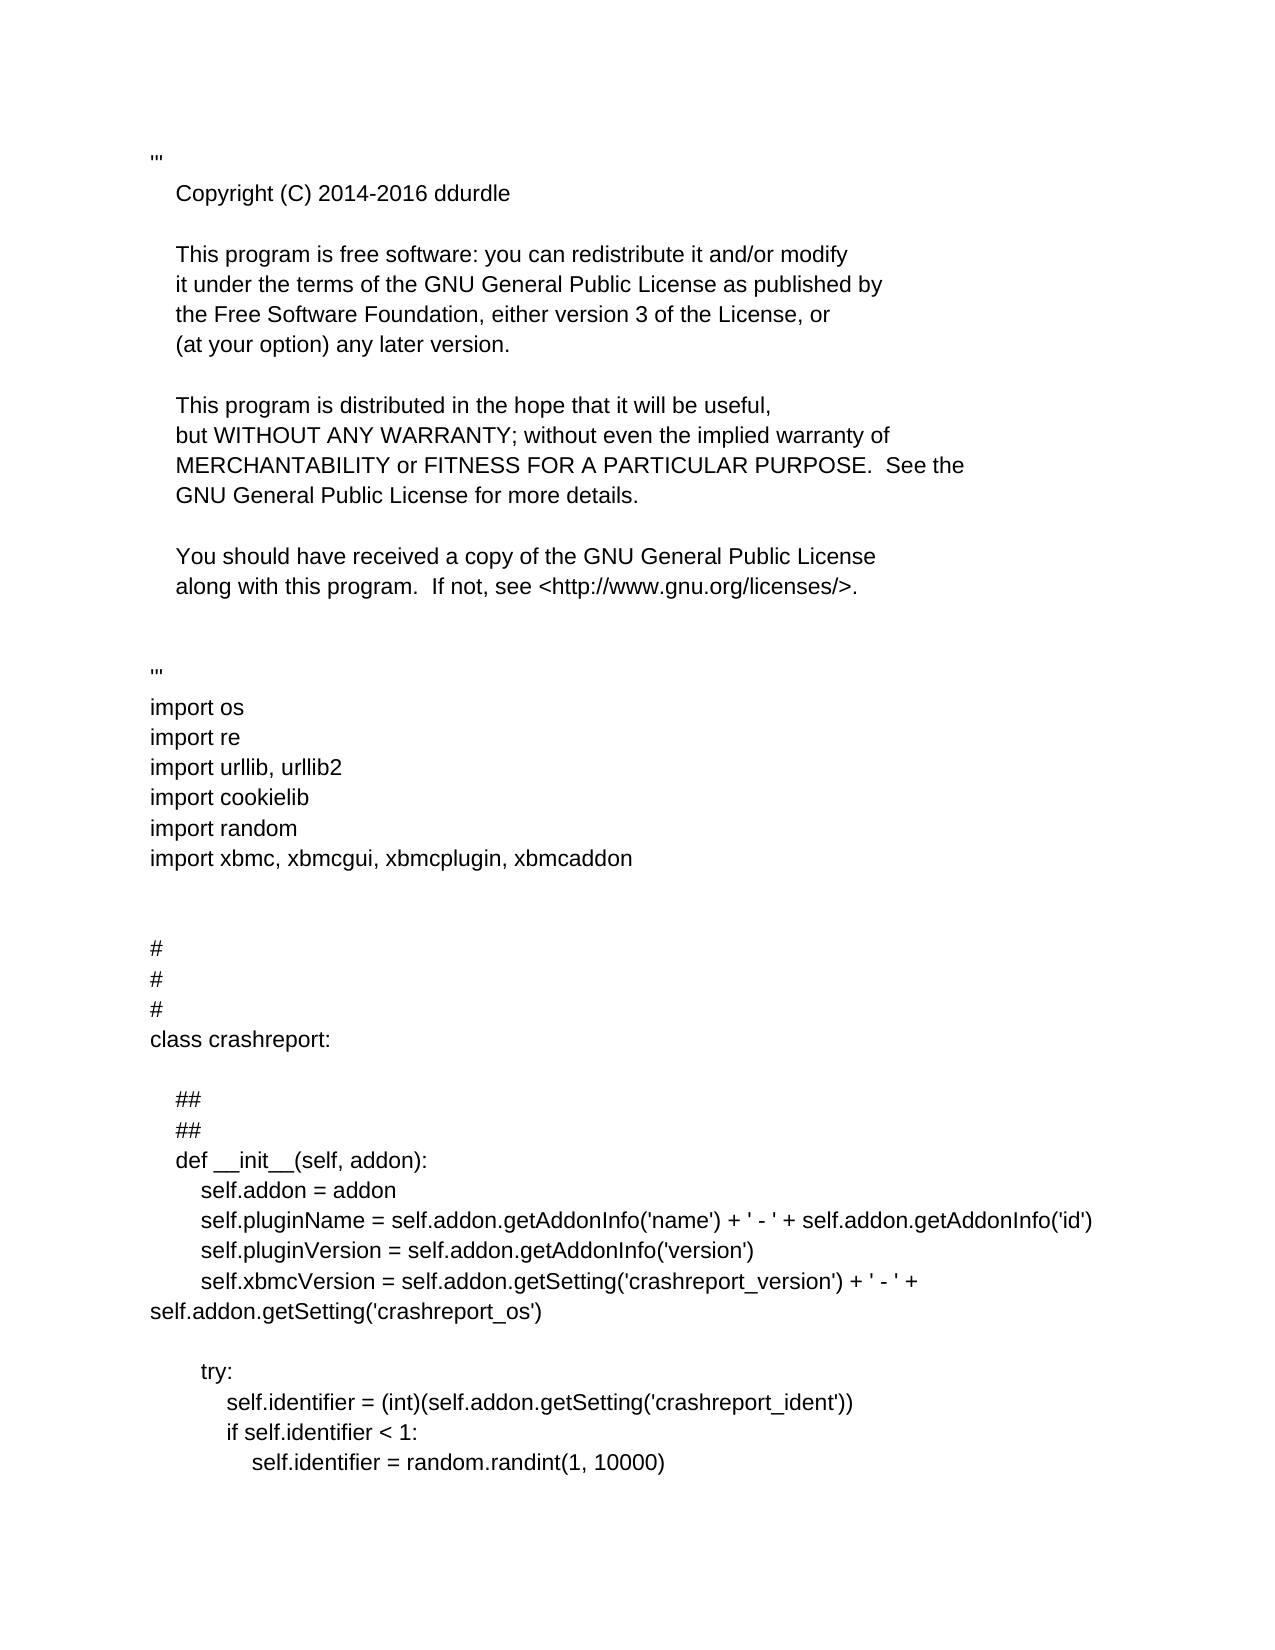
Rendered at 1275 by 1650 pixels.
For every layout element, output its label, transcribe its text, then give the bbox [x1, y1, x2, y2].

text import xbmc, xbmcgui, xbmcplugin, xbmcaddon [150, 845, 1125, 871]
text import urllib, urllib2 [150, 754, 1125, 781]
text # [150, 996, 1125, 1022]
text import cookielib [150, 784, 1125, 811]
text GNU General Public License for more details. [150, 482, 1125, 509]
text # [150, 966, 1125, 992]
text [150, 1449, 1125, 1475]
text You should have received a copy of the GNU General Public License [150, 543, 1125, 569]
text self.identifier = (int)(self.addon.getSetting('crashreport_ident')) [150, 1388, 1125, 1415]
text # [150, 935, 1125, 962]
text This program is distributed in the hope that it will be useful, [150, 392, 1125, 418]
text self.pluginVersion = self.addon.getAddonInfo('version') [150, 1237, 1125, 1264]
text def __init__(self, addon): [150, 1147, 1125, 1173]
text ''' [150, 150, 1125, 176]
text import os [150, 694, 1125, 720]
text ''' [150, 663, 1125, 690]
text MERCHANTABILITY or FITNESS FOR A PARTICULAR PURPOSE. See the [150, 452, 1125, 478]
text (at your option) any later version. [150, 331, 1125, 358]
text the Free Software Foundation, either version 3 of the License, or [150, 301, 1125, 327]
text but WITHOUT ANY WARRANTY; without even the implied warranty of [150, 422, 1125, 448]
text self.pluginName = self.addon.getAddonInfo('name') + ' - ' + self.addon.getAddonInfo('id') [150, 1207, 1125, 1234]
text ## [150, 1086, 1125, 1113]
text class crashreport: [150, 1026, 1125, 1052]
text ## [150, 1117, 1125, 1143]
text self.xbmcVersion = self.addon.getSetting('crashreport_version') + ' - ' + self.addon.getSetting('crashreport_os') [150, 1268, 1125, 1324]
text self.addon = addon [150, 1177, 1125, 1203]
text import re [150, 724, 1125, 750]
text along with this program. If not, see <http://www.gnu.org/licenses/>. [150, 573, 1125, 599]
text if self.identifier < 1: [150, 1419, 1125, 1445]
text it under the terms of the GNU General Public License as published by [150, 271, 1125, 297]
text Copyright (C) 2014-2016 ddurdle [150, 180, 1125, 207]
text try: [150, 1358, 1125, 1385]
text import random [150, 814, 1125, 841]
text This program is free software: you can redistribute it and/or modify [150, 241, 1125, 267]
